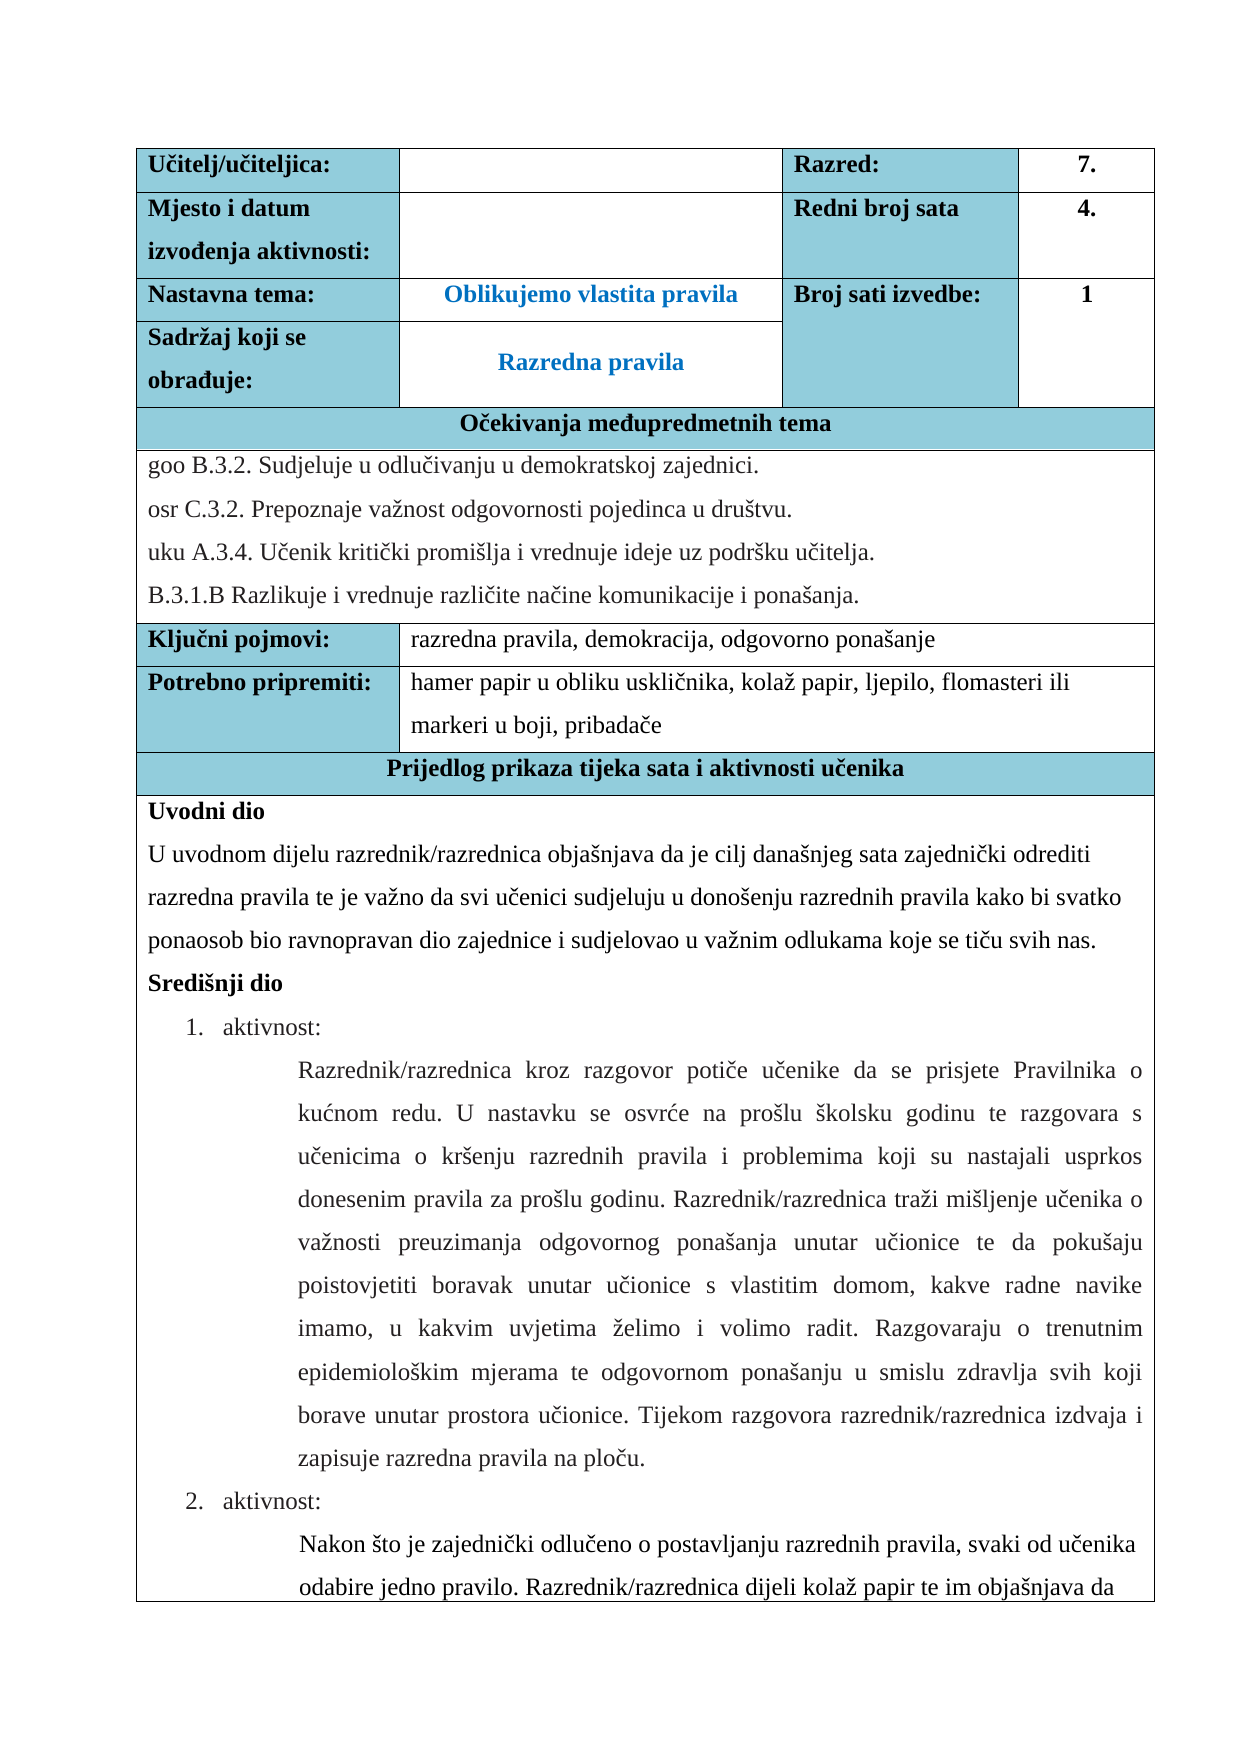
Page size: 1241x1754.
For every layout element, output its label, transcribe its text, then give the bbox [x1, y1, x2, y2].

table_cell Prijedlog prikaza tijeka sata i aktivnosti učenika [137, 753, 1154, 795]
table_header Učitelj/učiteljica: [137, 149, 399, 192]
table_cell Sadržaj koji se obrađuje: [137, 322, 399, 407]
table_cell 1 [1019, 279, 1154, 407]
table_cell Ključni pojmovi: [137, 624, 399, 666]
table_header 7. [1019, 149, 1154, 192]
table_cell [400, 193, 782, 278]
table_header Razred: [783, 149, 1018, 192]
table_cell 4. [1019, 193, 1154, 278]
table_cell Mjesto i datum izvođenja aktivnosti: [137, 193, 399, 278]
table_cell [137, 796, 1154, 1601]
table_cell hamer papir u obliku uskličnika, kolaž papir, ljepilo, flomasteri ili markeri u boji, pribadače [400, 667, 1154, 752]
table_cell Očekivanja međupredmetnih tema [137, 408, 1154, 449]
table_cell Broj sati izvedbe: [783, 279, 1018, 407]
table_cell Potrebno pripremiti: [137, 667, 399, 752]
table_header [400, 149, 782, 192]
table_cell Razredna pravila [400, 322, 782, 407]
table_cell razredna pravila, demokracija, odgovorno ponašanje [400, 624, 1154, 666]
table_cell goo B.3.2. Sudjeluje u odlučivanju u demokratskoj zajednici. osr C.3.2. Prepoznaje važnost odgovornosti pojedinca u društvu. uku A.3.4. Učenik kritički promišlja i vrednuje ideje uz podršku učitelja. B.3.1.B Razlikuje i vrednuje različite načine komunikacije i ponašanja. [137, 451, 1154, 623]
table_cell Oblikujemo vlastita pravila [400, 279, 782, 321]
table_cell Redni broj sata [783, 193, 1018, 278]
table_cell Nastavna tema: [137, 279, 399, 321]
